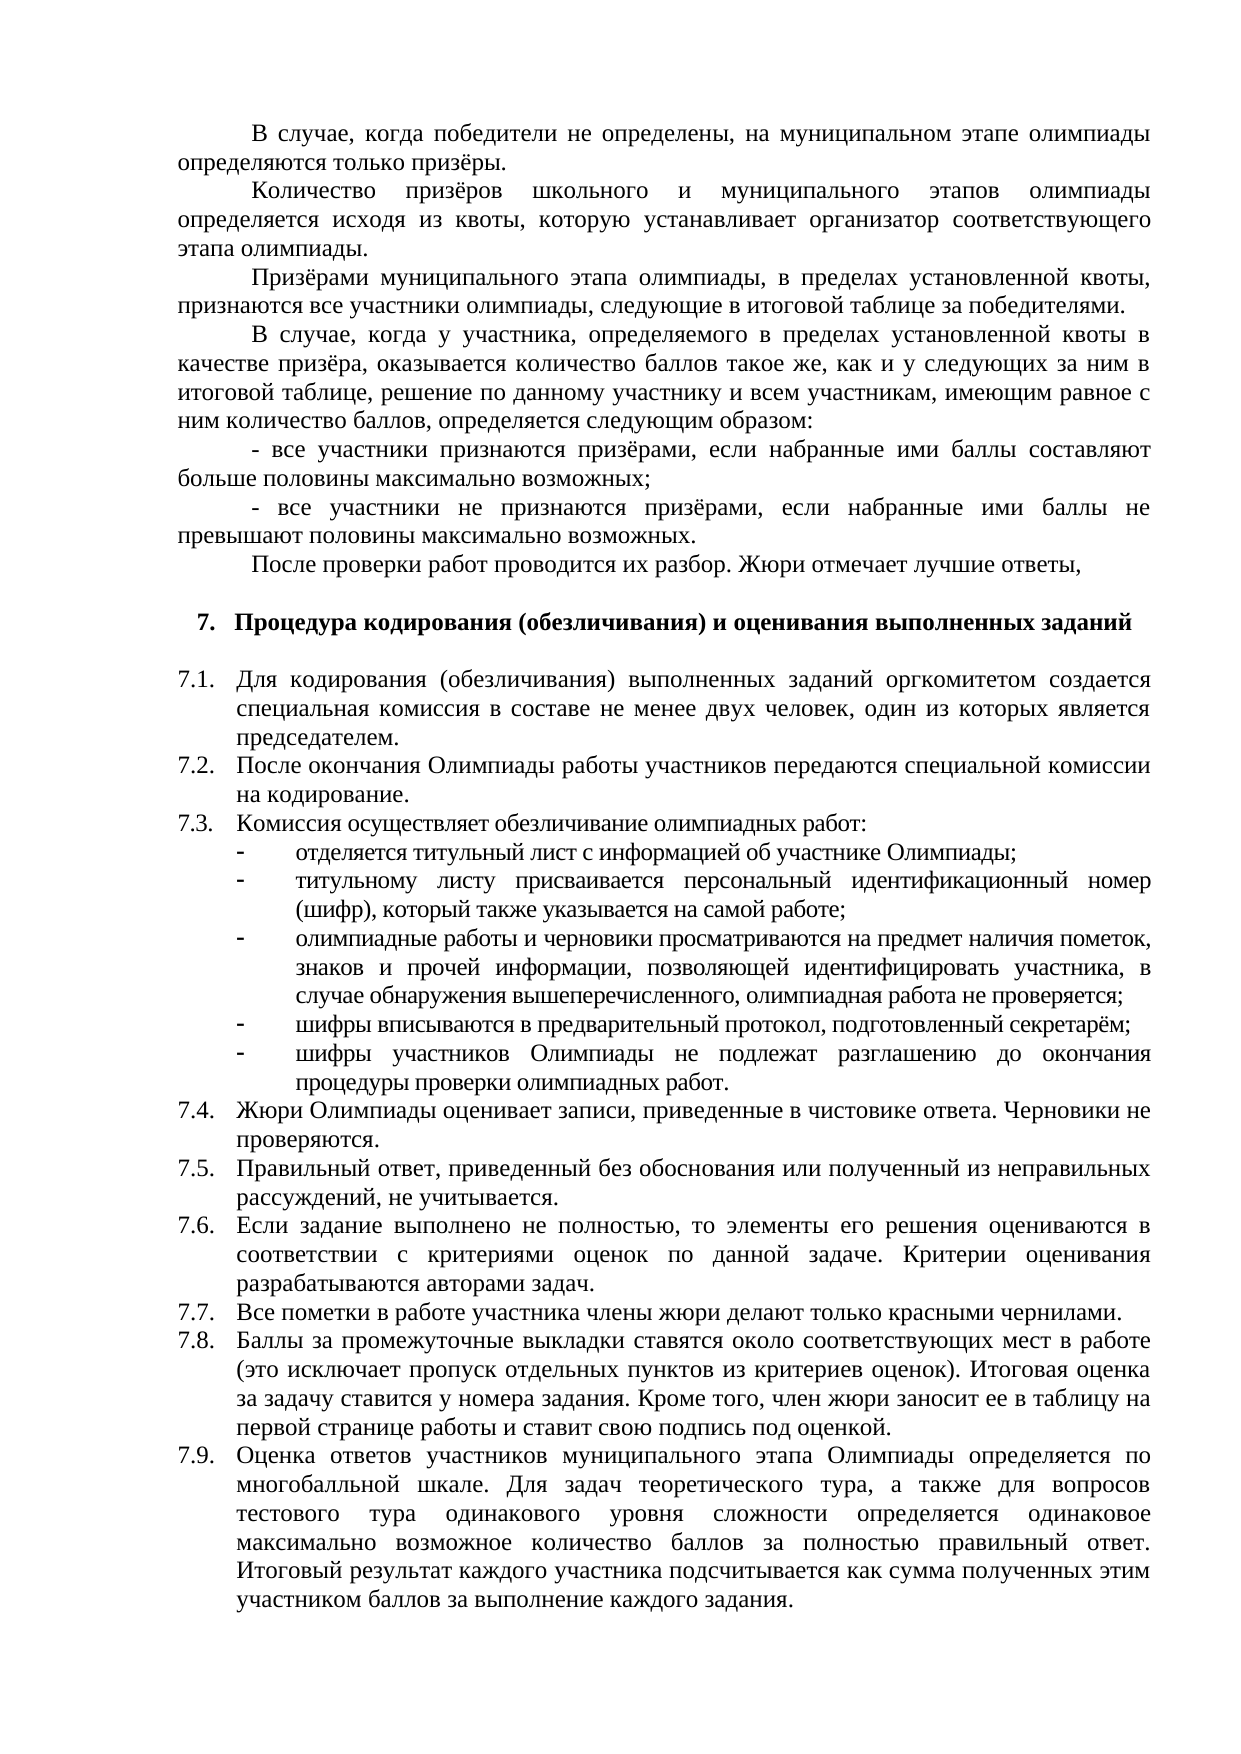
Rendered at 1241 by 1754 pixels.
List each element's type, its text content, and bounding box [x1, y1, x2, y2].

list титульному листу присваивается персональный идентификационный номер (шифр), который также указывается на самой работе; [236, 866, 1152, 923]
list Комиссия осуществляет обезличивание олимпиадных работ: [177, 808, 1152, 837]
list Правильный ответ, приведенный без обоснования или полученный из неправильных рассуждений, не учитывается. [177, 1153, 1152, 1211]
text - все участники не признаются призёрами, если набранные ими баллы не превышают половины максимально возможных. [177, 492, 1152, 549]
list олимпиадные работы и черновики просматриваются на предмет наличия пометок, знаков и прочей информации, позволяющей идентифицировать участника, в случае обнаружения вышеперечисленного, олимпиадная работа не проверяется; [236, 923, 1152, 1009]
list отделяется титульный лист с информацией об участнике Олимпиады; [236, 837, 1152, 866]
list шифры вписываются в предварительный протокол, подготовленный секретарём; [236, 1009, 1152, 1038]
text В случае, когда у участника, определяемого в пределах установленной квоты в качестве призёра, оказывается количество баллов такое же, как и у следующих за ним в итоговой таблице, решение по данному участнику и всем участникам, имеющим равное с ним количество баллов, определяется следующим образом: [177, 319, 1152, 434]
list шифры участников Олимпиады не подлежат разглашению до окончания процедуры проверки олимпиадных работ. [236, 1038, 1152, 1096]
list После окончания Олимпиады работы участников передаются специальной комиссии на кодирование. [177, 751, 1152, 808]
text После проверки работ проводится их разбор. Жюри отмечает лучшие ответы, [177, 549, 1152, 578]
list Оценка ответов участников муниципального этапа Олимпиады определяется по многобалльной шкале. Для задач теоретического тура, а также для вопросов тестового тура одинакового уровня сложности определяется одинаковое максимально возможное количество баллов за полностью правильный ответ. Итоговый результат каждого участника подсчитывается как сумма полученных этим участником баллов за выполнение каждого задания. [177, 1441, 1152, 1613]
list Для кодирования (обезличивания) выполненных заданий оргкомитетом создается специальная комиссия в составе не менее двух человек, один из которых является председателем. [177, 664, 1152, 751]
list Если задание выполнено не полностью, то элементы его решения оцениваются в соответствии с критериями оценок по данной задаче. Критерии оценивания разрабатываются авторами задач. [177, 1211, 1152, 1297]
list Все пометки в работе участника члены жюри делают только красными чернилами. [177, 1297, 1152, 1326]
list Жюри Олимпиады оценивает записи, приведенные в чистовике ответа. Черновики не проверяются. [177, 1096, 1152, 1153]
list Баллы за промежуточные выкладки ставятся около соответствующих мест в работе (это исключает пропуск отдельных пунктов из критериев оценок). Итоговая оценка за задачу ставится у номера задания. Кроме того, член жюри заносит ее в таблицу на первой странице работы и ставит свою подпись под оценкой. [177, 1326, 1152, 1441]
text - все участники признаются призёрами, если набранные ими баллы составляют больше половины максимально возможных; [177, 434, 1152, 492]
list Процедура кодирования (обезличивания) и оценивания выполненных заданий [177, 607, 1152, 636]
text Количество призёров школьного и муниципального этапов олимпиады определяется исходя из квоты, которую устанавливает организатор соответствующего этапа олимпиады. [177, 176, 1152, 262]
text Призёрами муниципального этапа олимпиады, в пределах установленной квоты, признаются все участники олимпиады, следующие в итоговой таблице за победителями. [177, 262, 1152, 319]
text В случае, когда победители не определены, на муниципальном этапе олимпиады определяются только призёры. [177, 118, 1152, 176]
